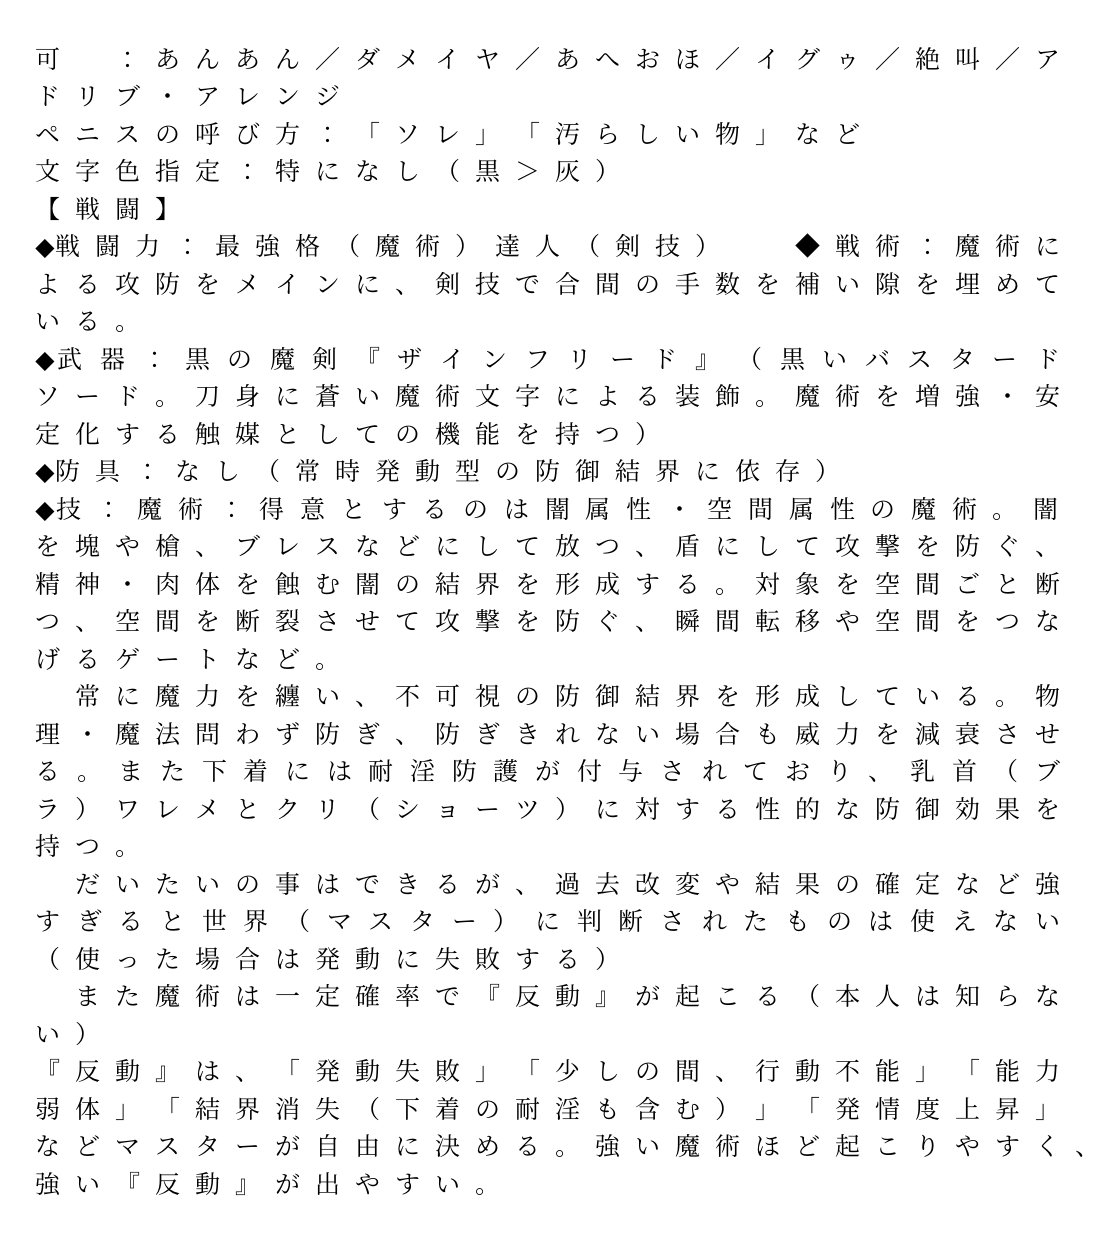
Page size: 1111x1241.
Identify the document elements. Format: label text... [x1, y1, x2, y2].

text ◆技：魔術：得意とするのは闇属性・空間属性の魔術。闇を塊や槍、ブレスなどにして放つ、盾にして攻撃を防ぐ、精神・肉体を蝕む闇の結界を形成する。対象を空間ごと断つ、空間を断裂させて攻撃を防ぐ、瞬間転移や空間をつなげるゲートなど。 [35, 489, 1075, 676]
text 文字色指定：特になし（黒＞灰） [35, 151, 1075, 189]
text だいたいの事はできるが、過去改変や結果の確定など強すぎると世界（マスター）に判断されたものは使えない（使った場合は発動に失敗する） [35, 864, 1075, 976]
text ◆戦闘力：最強格（魔術）達人（剣技） ◆戦術：魔術による攻防をメインに、剣技で合間の手数を補い隙を埋めている。 [35, 226, 1075, 339]
text 【戦闘】 [35, 189, 1075, 226]
text 『反動』は、「発動失敗」「少しの間、行動不能」「能力弱体」「結界消失（下着の耐淫も含む）」「発情度上昇」などマスターが自由に決める。強い魔術ほど起こりやすく、強い『反動』が出やすい。 [35, 1051, 1075, 1201]
text 可 ：あんあん／ダメイヤ／あへおほ／イグゥ／絶叫／アドリブ・アレンジ [35, 39, 1075, 114]
text ◆武器：黒の魔剣『ザインフリード』（黒いバスタードソード。刀身に蒼い魔術文字による装飾。魔術を増強・安定化する触媒としての機能を持つ） [35, 339, 1075, 451]
text また魔術は一定確率で『反動』が起こる（本人は知らない） [35, 976, 1075, 1051]
text ◆防具：なし（常時発動型の防御結界に依存） [35, 451, 1075, 489]
text ペニスの呼び方：「ソレ」「汚らしい物」など [35, 114, 1075, 151]
text 常に魔力を纏い、不可視の防御結界を形成している。物理・魔法問わず防ぎ、防ぎきれない場合も威力を減衰させる。また下着には耐淫防護が付与されており、乳首（ブラ）ワレメとクリ（ショーツ）に対する性的な防御効果を持つ。 [35, 676, 1075, 864]
